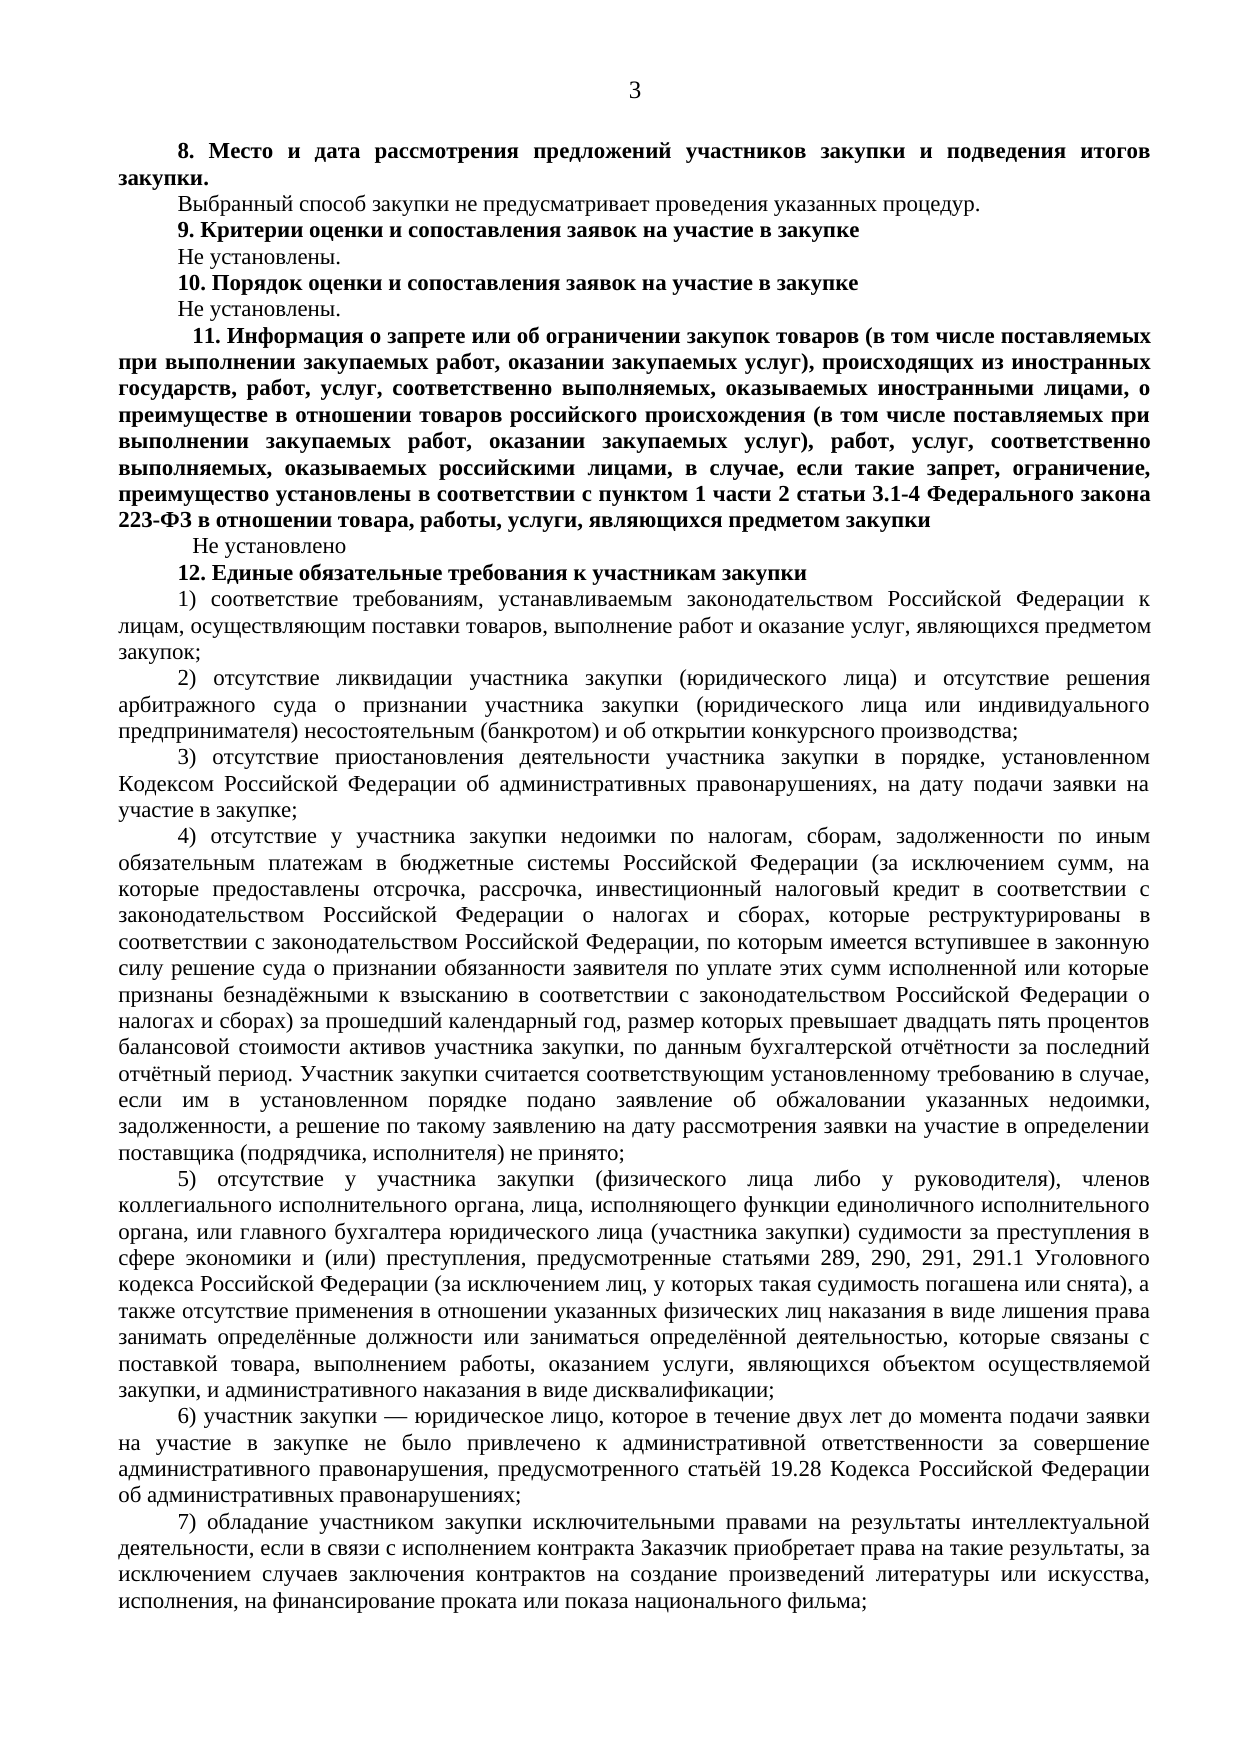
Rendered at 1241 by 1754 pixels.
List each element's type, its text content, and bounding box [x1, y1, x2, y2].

list 10. Порядок оценки и сопоставления заявок на участие в закупке [118, 269, 1152, 295]
text 12. Единые обязательные требования к участникам закупки [118, 559, 1152, 585]
list Не установлены. [118, 243, 1152, 269]
text 6) участник закупки — юридическое лицо, которое в течение двух лет до момента подачи заявки на участие в закупке не было привлечено к административной ответственности за совершение административного правонарушения, предусмотренного статьёй 19.28 Кодекса Российской Федерации об административных правонарушениях; [118, 1402, 1152, 1508]
text 11. Информация о запрете или об ограничении закупок товаров (в том числе поставляемых при выполнении закупаемых работ, оказании закупаемых услуг), происходящих из иностранных государств, работ, услуг, соответственно выполняемых, оказываемых иностранными лицами, о преимуществе в отношении товаров российского происхождения (в том числе поставляемых при выполнении закупаемых работ, оказании закупаемых услуг), работ, услуг, соответственно выполняемых, оказываемых российскими лицами, в случае, если такие запрет, ограничение, преимущество установлены в соответствии с пунктом 1 части 2 статьи 3.1-4 Федерального закона 223-ФЗ в отношении товара, работы, услуги, являющихся предметом закупки [118, 322, 1152, 533]
list Не установлено [118, 533, 1152, 559]
text 2) отсутствие ликвидации участника закупки (юридического лица) и отсутствие решения арбитражного суда о признании участника закупки (юридического лица или индивидуального предпринимателя) несостоятельным (банкротом) и об открытии конкурсного производства; [118, 664, 1152, 743]
text 3) отсутствие приостановления деятельности участника закупки в порядке, установленном Кодексом Российской Федерации об административных правонарушениях, на дату подачи заявки на участие в закупке; [118, 743, 1152, 822]
text 7) обладание участником закупки исключительными правами на результаты интеллектуальной деятельности, если в связи с исполнением контракта Заказчик приобретает права на такие результаты, за исключением случаев заключения контрактов на создание произведений литературы или искусства, исполнения, на финансирование проката или показа национального фильма; [118, 1508, 1152, 1613]
list Выбранный способ закупки не предусматривает проведения указанных процедур. [118, 190, 1152, 216]
text 1) соответствие требованиям, устанавливаемым законодательством Российской Федерации к лицам, осуществляющим поставки товаров, выполнение работ и оказание услуг, являющихся предметом закупок; [118, 585, 1152, 664]
text 4) отсутствие у участника закупки недоимки по налогам, сборам, задолженности по иным обязательным платежам в бюджетные системы Российской Федерации (за исключением сумм, на которые предоставлены отсрочка, рассрочка, инвестиционный налоговый кредит в соответствии с законодательством Российской Федерации о налогах и сборах, которые реструктурированы в соответствии с законодательством Российской Федерации, по которым имеется вступившее в законную силу решение суда о признании обязанности заявителя по уплате этих сумм исполненной или которые признаны безнадёжными к взысканию в соответствии с законодательством Российской Федерации о налогах и сборах) за прошедший календарный год, размер которых превышает двадцать пять процентов балансовой стоимости активов участника закупки, по данным бухгалтерской отчётности за последний отчётный период. Участник закупки считается соответствующим установленному требованию в случае, если им в установленном порядке подано заявление об обжаловании указанных недоимки, задолженности, а решение по такому заявлению на дату рассмотрения заявки на участие в определении поставщика (подрядчика, исполнителя) не принято; [118, 822, 1152, 1165]
list 8. Место и дата рассмотрения предложений участников закупки и подведения итогов закупки. [118, 137, 1152, 190]
list Не установлены. [118, 295, 1152, 322]
list 9. Критерии оценки и сопоставления заявок на участие в закупке [118, 216, 1152, 243]
text 5) отсутствие у участника закупки (физического лица либо у руководителя), членов коллегиального исполнительного органа, лица, исполняющего функции единоличного исполнительного органа, или главного бухгалтера юридического лица (участника закупки) судимости за преступления в сфере экономики и (или) преступления, предусмотренные статьями 289, 290, 291, 291.1 Уголовного кодекса Российской Федерации (за исключением лиц, у которых такая судимость погашена или снята), а также отсутствие применения в отношении указанных физических лиц наказания в виде лишения права занимать определённые должности или заниматься определённой деятельностью, которые связаны с поставкой товара, выполнением работы, оказанием услуги, являющихся объектом осуществляемой закупки, и административного наказания в виде дисквалификации; [118, 1165, 1152, 1402]
